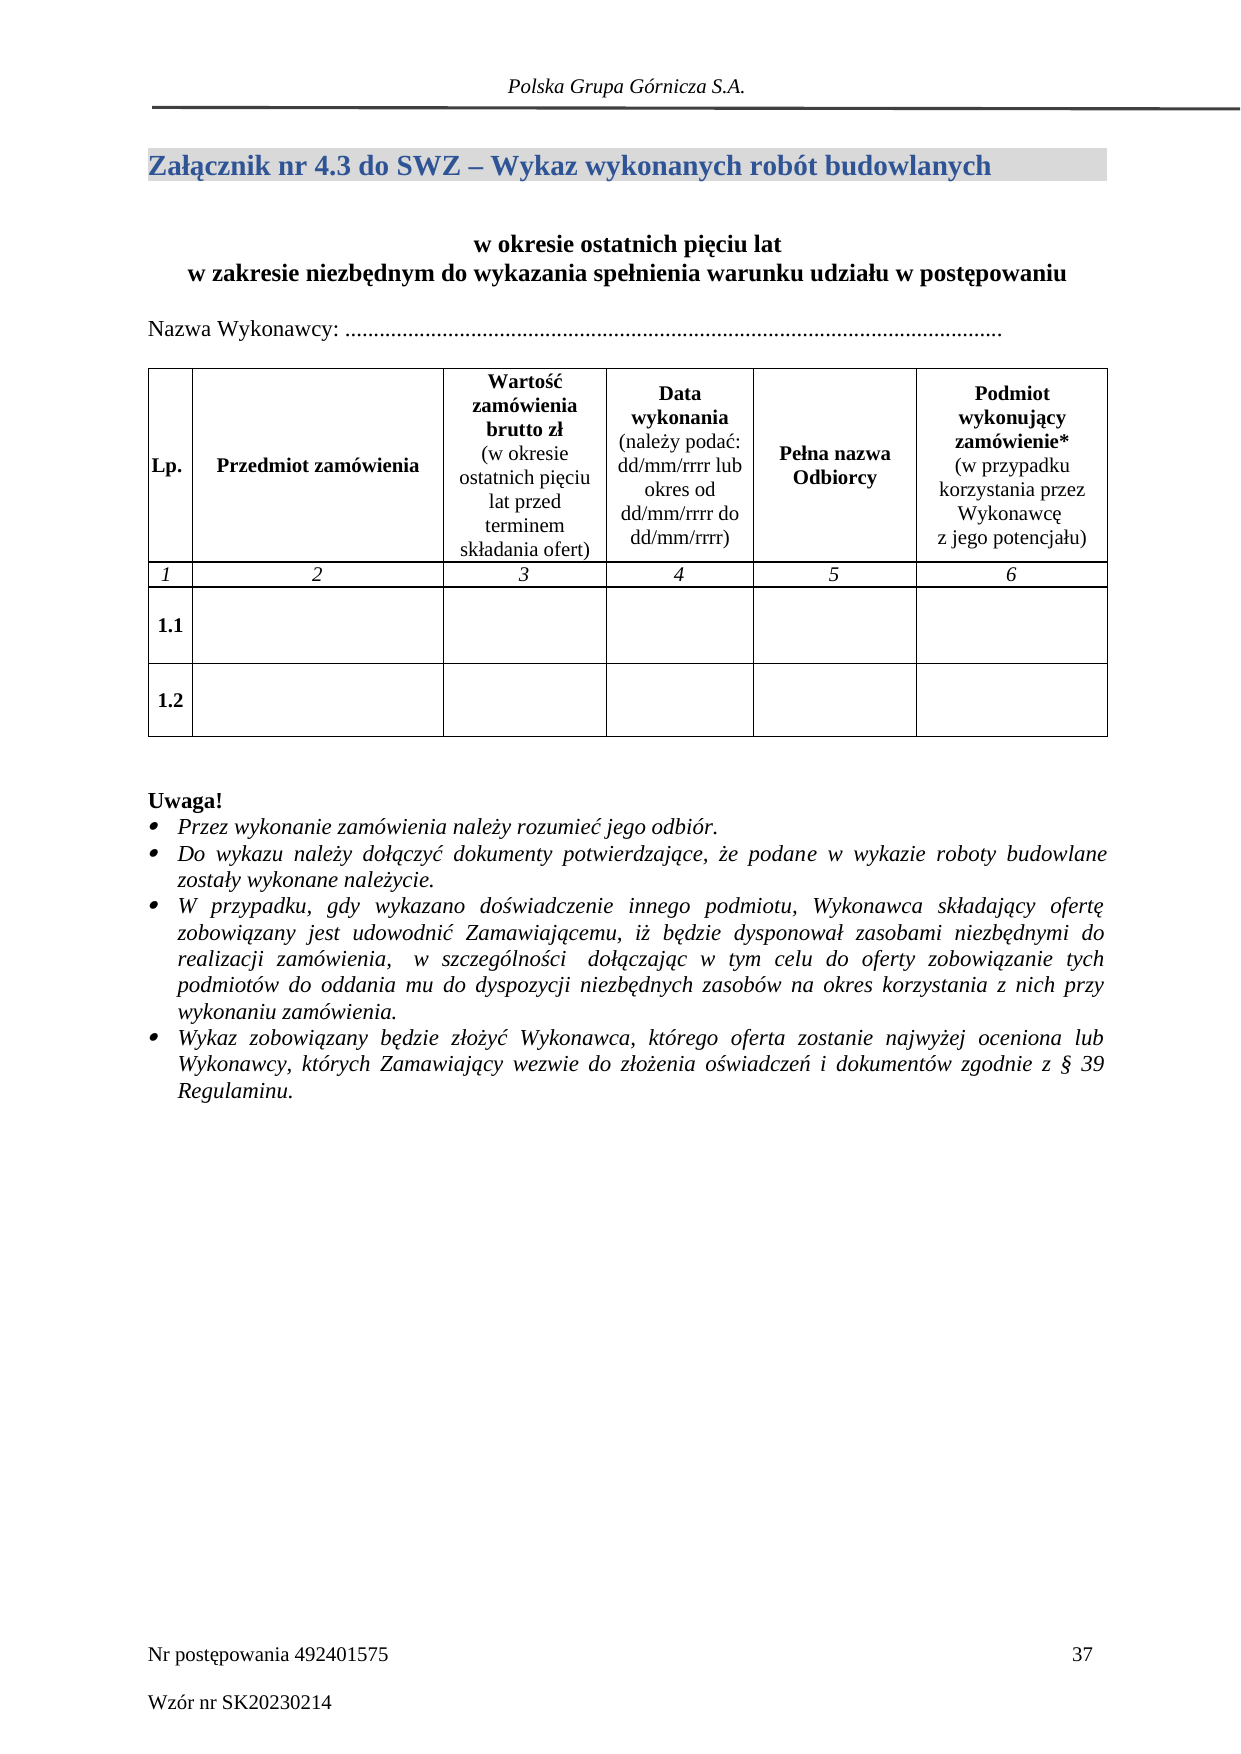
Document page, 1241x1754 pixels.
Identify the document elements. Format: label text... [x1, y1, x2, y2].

table_cell 1.2 [149, 664, 192, 736]
table_cell [607, 588, 753, 663]
table_header Podmiot wykonujący zamówienie* (w przypadku korzystania przez Wykonawcę z jego potencjału) [917, 369, 1107, 561]
list Przez wykonanie zamówienia należy rozumieć jego odbiór. [148, 813, 1107, 839]
list Do wykazu należy dołączyć dokumenty potwierdzające, że podane w wykazie roboty budowlane zostały wykonane należycie. [148, 839, 1107, 892]
table_cell [444, 588, 606, 663]
table_cell [917, 588, 1107, 663]
table_cell [754, 664, 916, 736]
table_header Lp. [149, 369, 192, 561]
table_cell 1 [149, 563, 192, 586]
text Nazwa Wykonawcy: ................................................................................................................... [148, 315, 1107, 341]
list Wykaz zobowiązany będzie złożyć Wykonawca, którego oferta zostanie najwyżej oceniona lub Wykonawcy, których Zamawiający wezwie do złożenia oświadczeń i dokumentów zgodnie z § 39 Regulaminu. [148, 1024, 1107, 1103]
subtitle Załącznik nr 4.3 do SWZ – Wykaz wykonanych robót budowlanych [148, 148, 1107, 181]
table_cell [193, 588, 443, 663]
table_cell [444, 664, 606, 736]
table_header Przedmiot zamówienia [193, 369, 443, 561]
table_cell 4 [607, 563, 753, 586]
table_cell [754, 588, 916, 663]
text w zakresie niezbędnym do wykazania spełnienia warunku udziału w postępowaniu [148, 258, 1107, 286]
text w okresie ostatnich pięciu lat [148, 229, 1107, 258]
table_header Data wykonania (należy podać: dd/mm/rrrr lub okres od dd/mm/rrrr do dd/mm/rrrr) [607, 369, 753, 561]
table_cell 5 [754, 563, 916, 586]
table_header Wartość zamówienia brutto zł (w okresie ostatnich pięciu lat przed terminem składania ofert) [444, 369, 606, 561]
text Uwaga! [148, 787, 1107, 813]
table_cell [193, 664, 443, 736]
table_cell 1.1 [149, 588, 192, 663]
table_cell [607, 664, 753, 736]
list W przypadku, gdy wykazano doświadczenie innego podmiotu, Wykonawca składający ofertę zobowiązany jest udowodnić Zamawiającemu, iż będzie dysponował zasobami niezbędnymi do realizacji zamówienia, w szczególności dołączając w tym celu do oferty zobowiązanie tych podmiotów do oddania mu do dyspozycji niezbędnych zasobów na okres korzystania z nich przy wykonaniu zamówienia. [148, 892, 1107, 1024]
table_cell 2 [193, 563, 443, 586]
table_cell 3 [444, 563, 606, 586]
table_cell [917, 664, 1107, 736]
table_cell 6 [917, 563, 1107, 586]
table_header Pełna nazwa Odbiorcy [754, 369, 916, 561]
